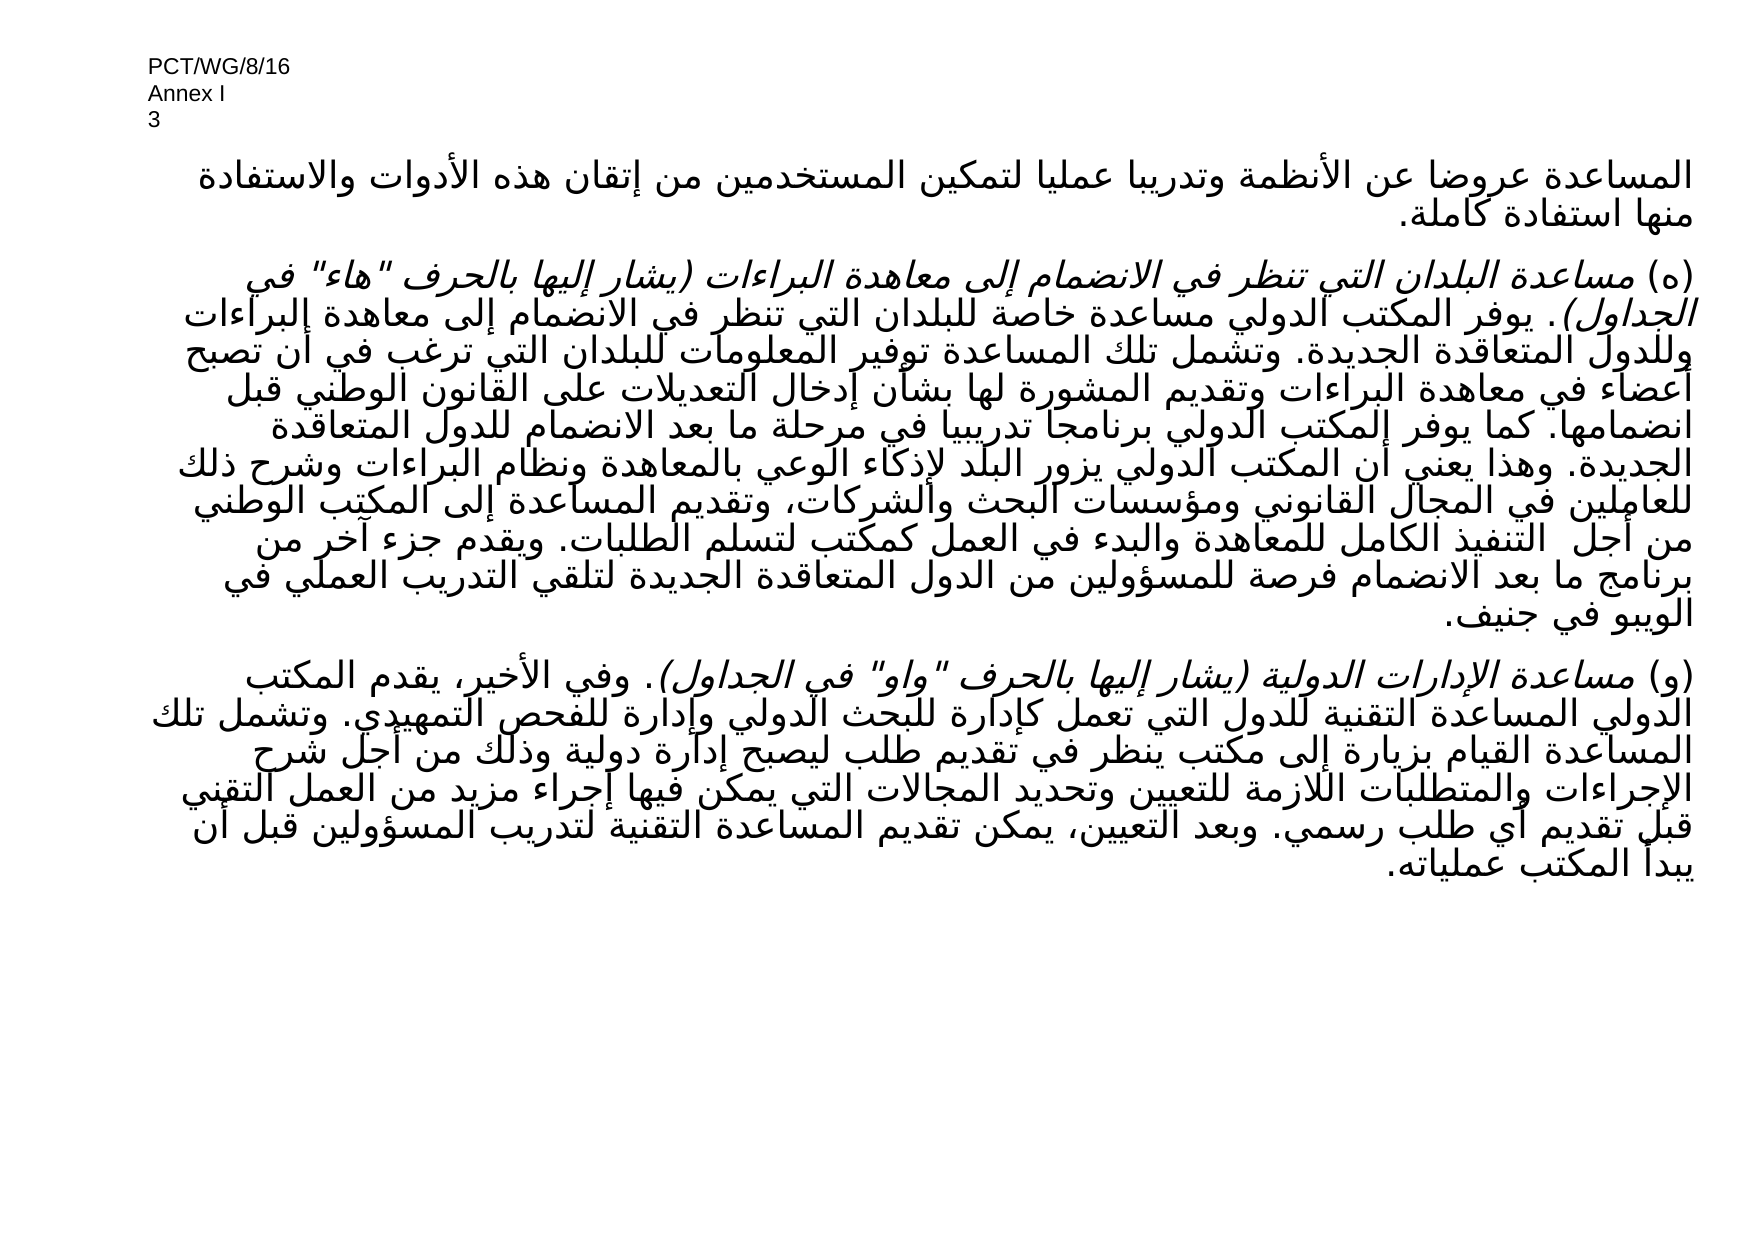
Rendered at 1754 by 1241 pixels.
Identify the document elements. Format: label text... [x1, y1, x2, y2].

text (ه) مساعدة البلدان التي تنظر في الانضمام إلى معاهدة البراءات (يشار إليها بالحرف "هاء" في الجداول). يوفر المكتب الدولي مساعدة خاصة للبلدان التي تنظر في الانضمام إلى معاهدة البراءات وللدول المتعاقدة الجديدة. وتشمل تلك المساعدة توفير المعلومات للبلدان التي ترغب في أن تصبح أعضاء في معاهدة البراءات وتقديم المشورة لها بشأن إدخال التعديلات على القانون الوطني قبل انضمامها. كما يوفر المكتب الدولي برنامجا تدريبيا في مرحلة ما بعد الانضمام للدول المتعاقدة الجديدة. وهذا يعني أن المكتب الدولي يزور البلد لإذكاء الوعي بالمعاهدة ونظام البراءات وشرح ذلك للعاملين في المجال القانوني ومؤسسات البحث والشركات، وتقديم المساعدة إلى المكتب الوطني من أجل التنفيذ الكامل للمعاهدة والبدء في العمل كمكتب لتسلم الطلبات. ويقدم جزء آخر من برنامج ما بعد الانضمام فرصة للمسؤولين من الدول المتعاقدة الجديدة لتلقي التدريب العملي في الويبو في جنيف. [148, 258, 1695, 633]
text (و) مساعدة الإدارات الدولية (يشار إليها بالحرف "واو" في الجداول). وفي الأخير، يقدم المكتب الدولي المساعدة التقنية للدول التي تعمل كإدارة للبحث الدولي وإدارة للفحص التمهيدي. وتشمل تلك المساعدة القيام بزيارة إلى مكتب ينظر في تقديم طلب ليصبح إدارة دولية وذلك من أجل شرح الإجراءات والمتطلبات اللازمة للتعيين وتحديد المجالات التي يمكن فيها إجراء مزيد من العمل التقني قبل تقديم أي طلب رسمي. وبعد التعيين، يمكن تقديم المساعدة التقنية لتدريب المسؤولين قبل أن يبدأ المكتب عملياته. [148, 658, 1695, 883]
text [148, 158, 1695, 233]
